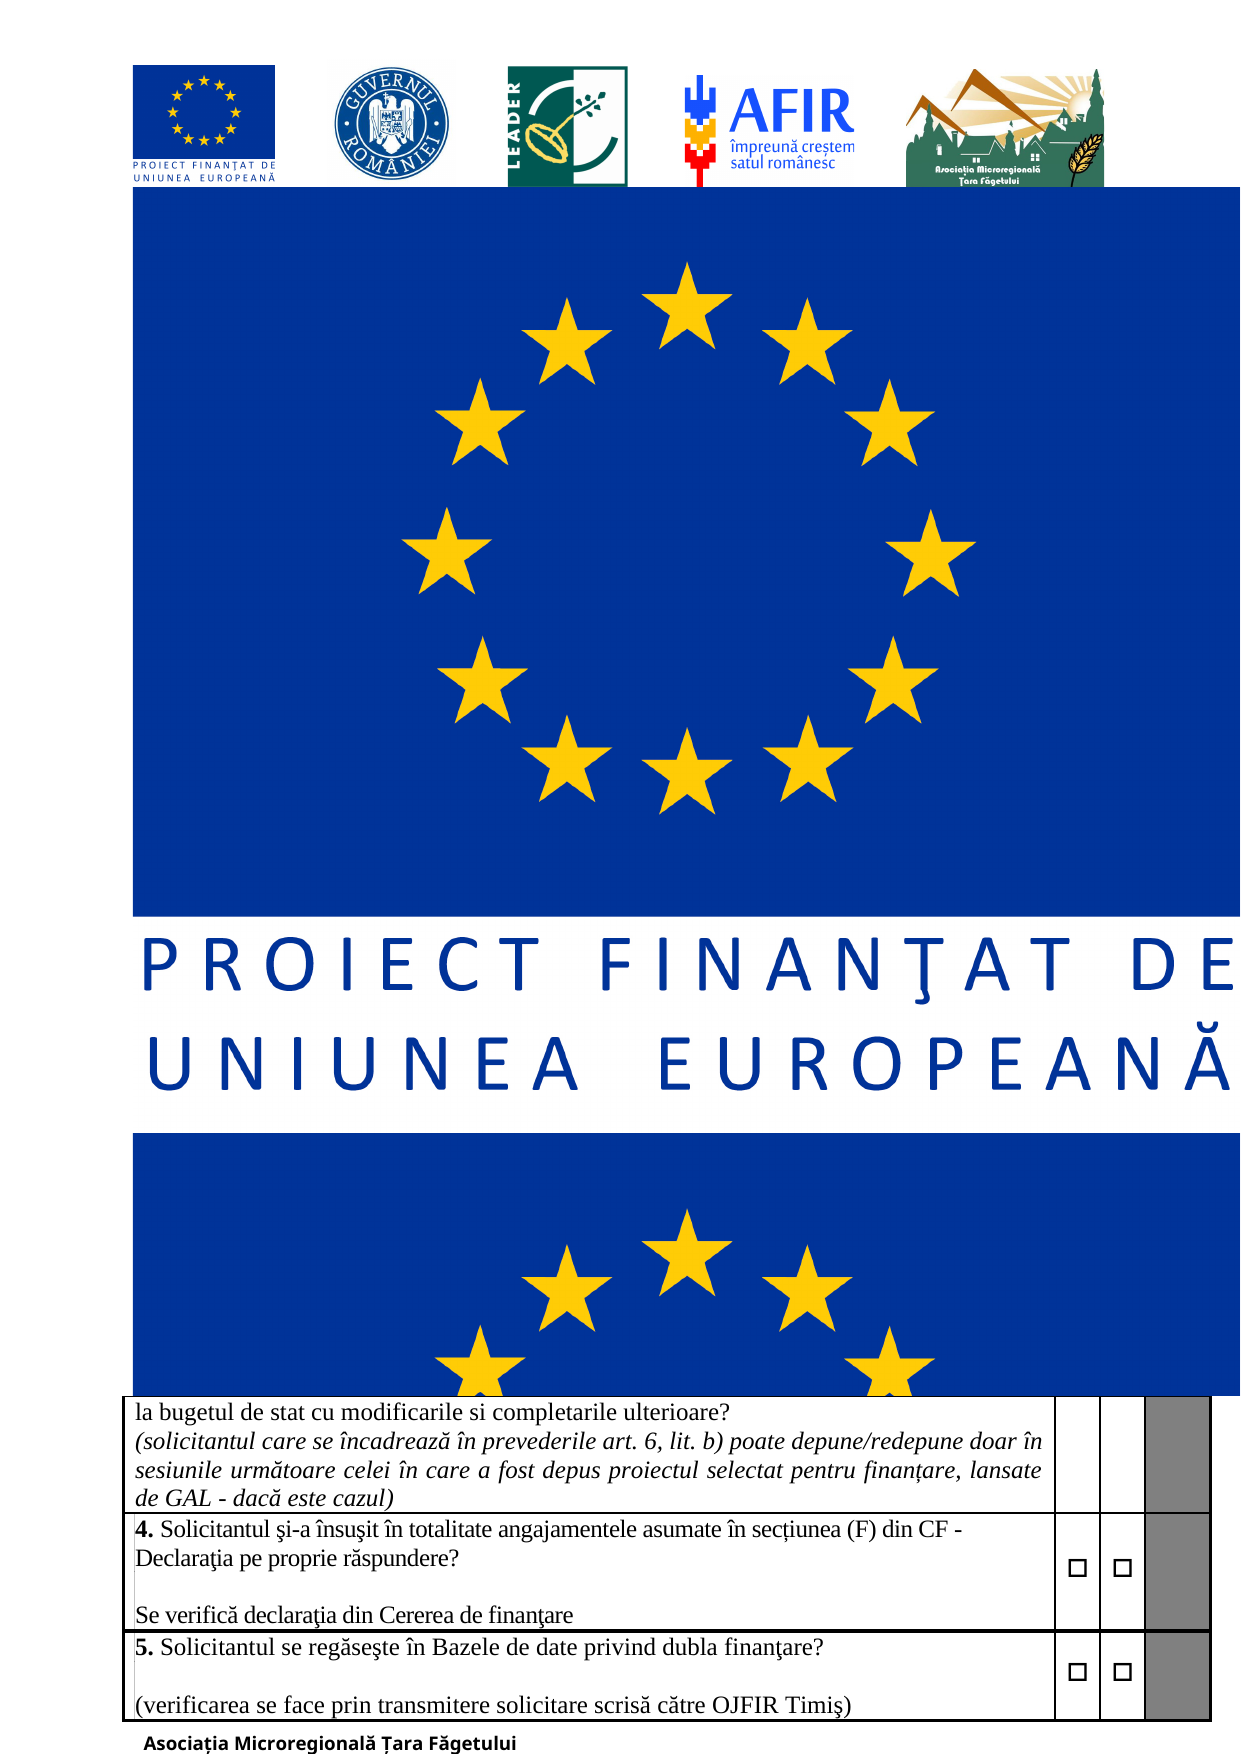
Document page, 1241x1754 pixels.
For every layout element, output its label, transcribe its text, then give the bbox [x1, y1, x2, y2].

table_cell [1101, 1633, 1144, 1719]
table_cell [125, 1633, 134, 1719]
table_cell 3. Solicitantul s-a angajat să respecte prevederile art. 6, din H.G. Nr.226/2015 privind stabilirea cadrului general de implementare a măsurilor programului naţional de dezvoltare rurală cofinanţate din Fondul European Agricol pentru Dezvoltare Rurală şi de la bugetul de stat cu modificarile si completarile ulterioare? (solicitantul care se încadrează în prevederile art. 6, lit. b) poate depune/redepune doar în sesiunile următoare celei în care a fost depus proiectul selectat pentru finanțare, lansate de GAL - dacă este cazul) [125, 1397, 1054, 1512]
table_cell 4. Solicitantul şi-a însuşit în totalitate angajamentele asumate în secțiunea (F) din CF - Declaraţia pe proprie răspundere? Se verifică declaraţia din Cererea de finanţare [135, 1514, 1054, 1629]
table_cell [1146, 1397, 1209, 1512]
table_cell [1146, 1633, 1209, 1719]
table_cell 5. Solicitantul se regăseşte în Bazele de date privind dubla finanţare? (verificarea se face prin transmitere solicitare scrisă către OJFIR Timiş) [135, 1633, 1054, 1719]
table_cell [1146, 1514, 1209, 1629]
picture [132, 59, 1241, 1396]
table_cell [1101, 1397, 1144, 1512]
table_cell [1056, 1514, 1099, 1629]
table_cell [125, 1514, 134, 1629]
table_cell [1056, 1397, 1099, 1512]
table_cell [1101, 1514, 1144, 1629]
table_cell [1056, 1633, 1099, 1719]
